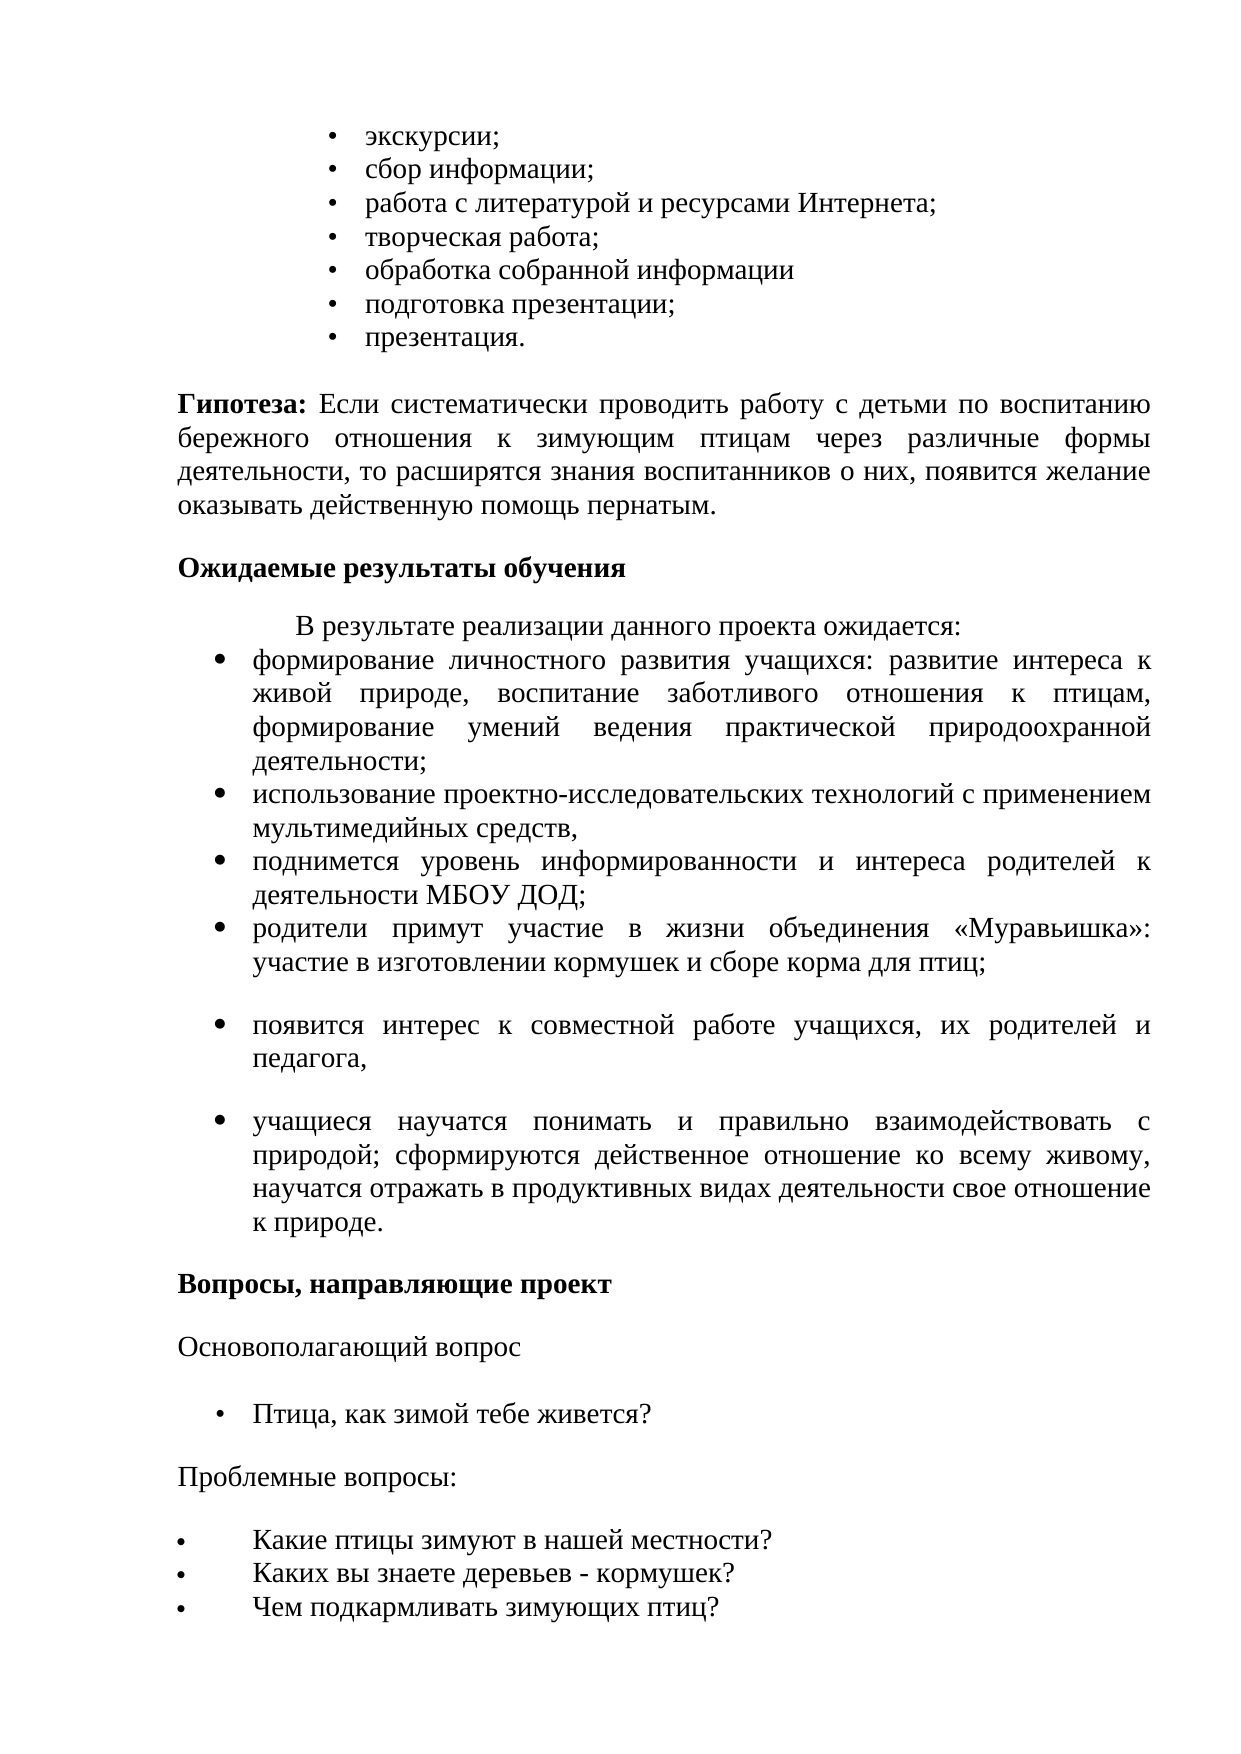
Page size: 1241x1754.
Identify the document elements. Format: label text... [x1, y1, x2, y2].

list появится интерес к совместной работе учащихся, их родителей и педагога, [215, 1007, 1152, 1074]
list учащиеся научатся понимать и правильно взаимодействовать с природой; сформируются действенное отношение ко всему живому, научатся отражать в продуктивных видах деятельности свое отношение к природе. [215, 1103, 1152, 1237]
list формирование личностного развития учащихся: развитие интереса к живой природе, воспитание заботливого отношения к птицам, формирование умений ведения практической природоохранной деятельности; [215, 642, 1152, 776]
list экскурсии; [327, 118, 1152, 152]
text Ожидаемые результаты обучения [177, 550, 1152, 583]
list подготовка презентации; [327, 286, 1152, 319]
list Птица, как зимой тебе живется? [215, 1396, 1152, 1430]
list обработка собранной информации [327, 252, 1152, 286]
text Гипотеза: Если систематически проводить работу с детьми по воспитанию бережного отношения к зимующим птицам через различные формы деятельности, то расширятся знания воспитанников о них, появится желание оказывать действенную помощь пернатым. [177, 386, 1152, 521]
list Какие птицы зимуют в нашей местности? [177, 1522, 1152, 1555]
list Чем подкармливать зимующих птиц? [177, 1589, 1152, 1622]
list сбор информации; [327, 152, 1152, 185]
list Каких вы знаете деревьев - кормушек? [177, 1555, 1152, 1589]
text В результате реализации данного проекта ожидается: [295, 608, 1152, 642]
list творческая работа; [327, 219, 1152, 252]
text Вопросы, направляющие проект [177, 1267, 1152, 1300]
text Основополагающий вопрос [177, 1329, 1152, 1363]
list использование проектно-исследовательских технологий с применением мультимедийных средств, [215, 776, 1152, 843]
list презентация. [327, 319, 1152, 353]
list родители примут участие в жизни объединения «Муравьишка»: участие в изготовлении кормушек и сборе корма для птиц; [215, 911, 1152, 978]
text Проблемные вопросы: [177, 1459, 1152, 1493]
list поднимется уровень информированности и интереса родителей к деятельности МБОУ ДОД; [215, 843, 1152, 911]
list работа с литературой и ресурсами Интернета; [327, 185, 1152, 219]
